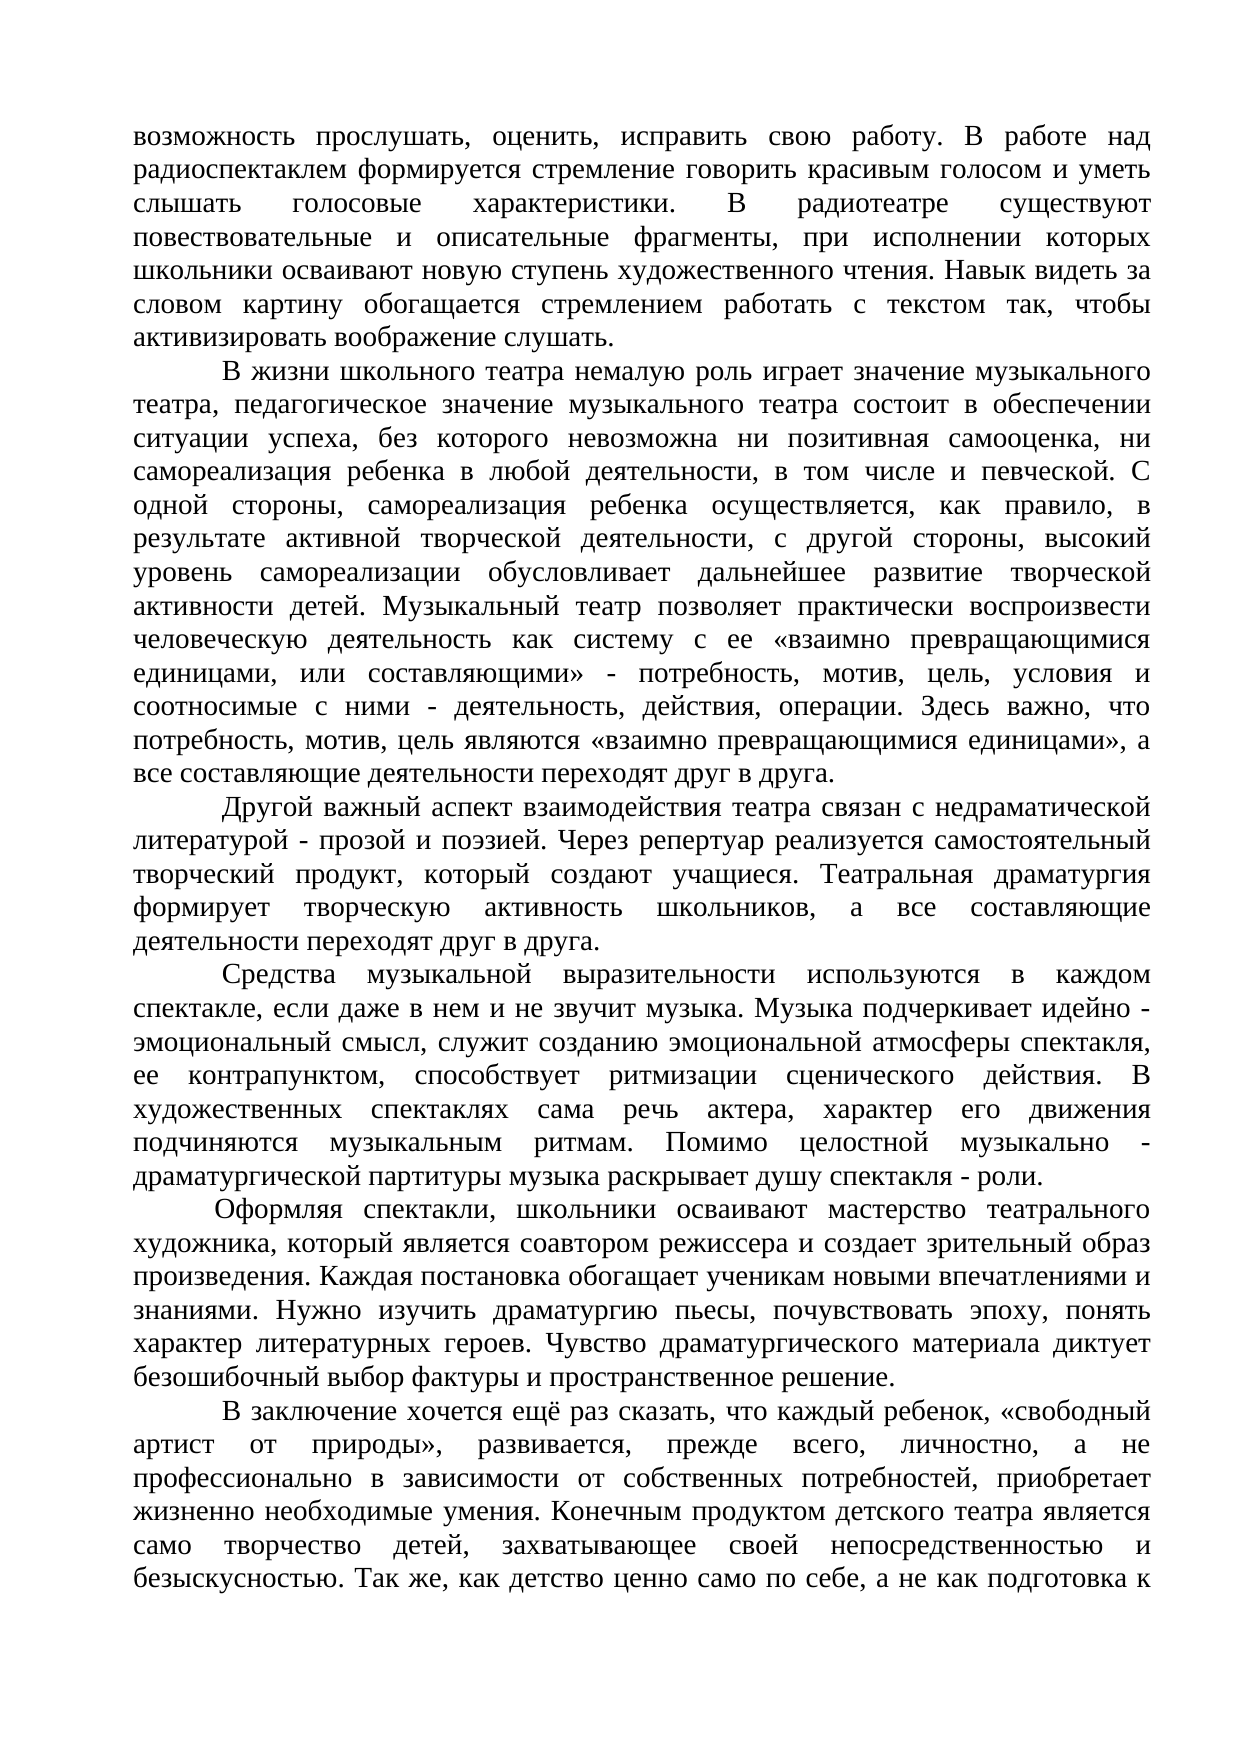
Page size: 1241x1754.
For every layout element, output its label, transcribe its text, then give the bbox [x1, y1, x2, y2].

text Средства музыкальной выразительности используются в каждом спектакле, если даже в нем и не звучит музыка. Музыка подчеркивает идейно - эмоциональный смысл, служит созданию эмоциональной атмосферы спектакля, ее контрапунктом, способствует ритмизации сценического действия. В художественных спектаклях сама речь актера, характер его движения подчиняются музыкальным ритмам. Помимо целостной музыкально - драматургической партитуры музыка раскрывает душу спектакля - роли. [133, 957, 1152, 1191]
text Другой важный аспект взаимодействия театра связан с недраматической литературой - прозой и поэзией. Через репертуар реализуется самостоятельный творческий продукт, который создают учащиеся. Театральная драматургия формирует творческую активность школьников, а все составляющие деятельности переходят друг в друга. [133, 789, 1152, 957]
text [133, 1393, 1152, 1594]
text Оформляя спектакли, школьники осваивают мастерство театрального художника, который является соавтором режиссера и создает зрительный образ произведения. Каждая постановка обогащает ученикам новыми впечатлениями и знаниями. Нужно изучить драматургию пьесы, почувствовать эпоху, понять характер литературных героев. Чувство драматургического материала диктует безошибочный выбор фактуры и пространственное решение. [133, 1191, 1152, 1393]
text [133, 118, 1152, 353]
text В жизни школьного театра немалую роль играет значение музыкального театра, педагогическое значение музыкального театра состоит в обеспечении ситуации успеха, без которого невозможна ни позитивная самооценка, ни самореализация ребенка в любой деятельности, в том числе и певческой. С одной стороны, самореализация ребенка осуществляется, как правило, в результате активной творческой деятельности, с другой стороны, высокий уровень самореализации обусловливает дальнейшее развитие творческой активности детей. Музыкальный театр позволяет практически воспроизвести человеческую деятельность как систему с ее «взаимно превращающимися единицами, или составляющими» - потребность, мотив, цель, условия и соотносимые с ними - деятельность, действия, операции. Здесь важно, что потребность, мотив, цель являются «взаимно превращающимися единицами», а все составляющие деятельности переходят друг в друга. [133, 353, 1152, 789]
